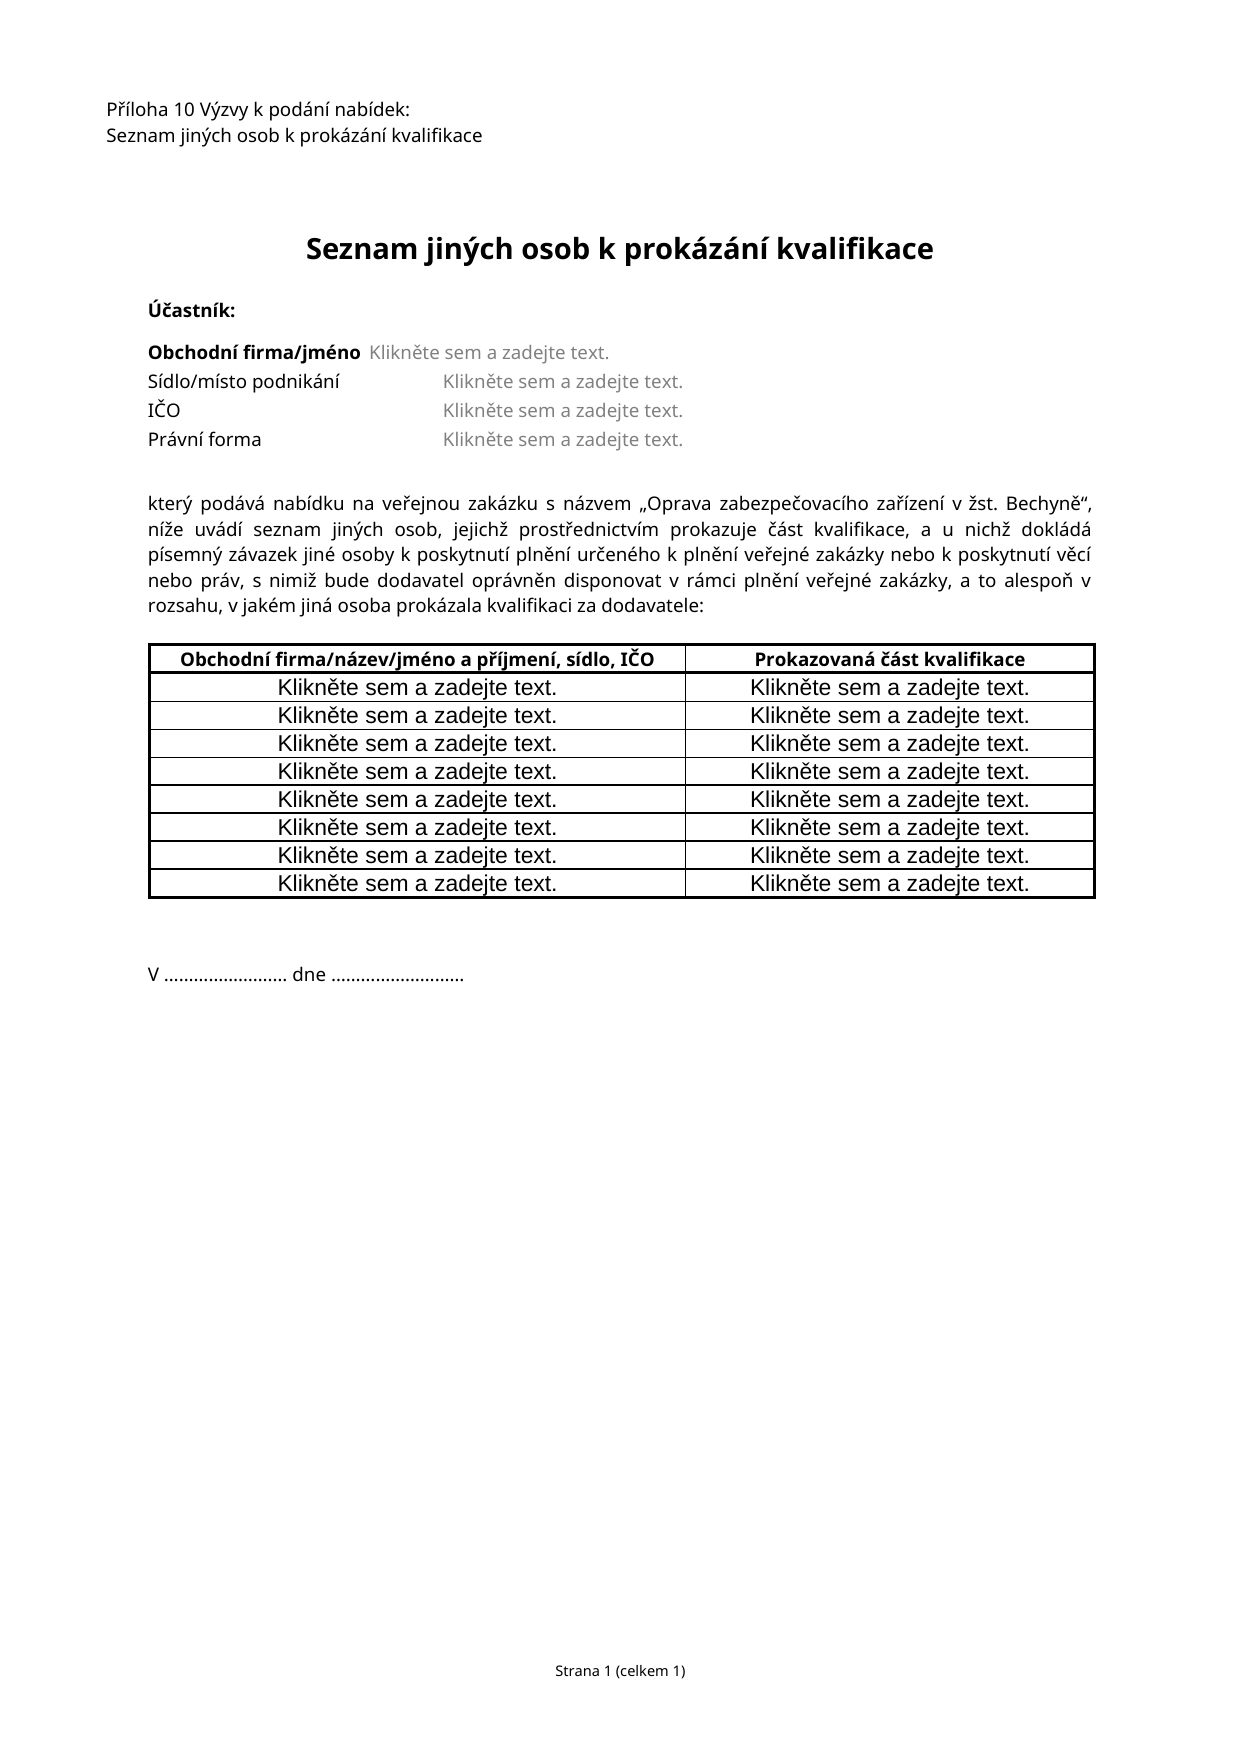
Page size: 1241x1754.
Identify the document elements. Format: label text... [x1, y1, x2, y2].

title Seznam jiných osob k prokázání kvalifikace [148, 228, 1093, 268]
text Sídlo/místo podnikání [148, 365, 1093, 394]
text Obchodní firma/jméno [148, 336, 1093, 365]
table_header Obchodní firma/název/jméno a příjmení, sídlo, IČO [151, 646, 685, 671]
text Účastník: [148, 293, 1093, 324]
text který podává nabídku na veřejnou zakázku s názvem „Oprava zabezpečovacího zařízení v žst. Bechyně“, níže uvádí seznam jiných osob, jejichž prostřednictvím prokazuje část kvalifikace, a u nichž dokládá písemný závazek jiné osoby k poskytnutí plnění určeného k plnění veřejné zakázky nebo k poskytnutí věcí nebo práv, s nimiž bude dodavatel oprávněn disponovat v rámci plnění veřejné zakázky, a to alespoň v rozsahu, v jakém jiná osoba prokázala kvalifikaci za dodavatele: [148, 490, 1093, 618]
text Právní forma [148, 423, 1093, 452]
text V ………………….… dne ……………………… [148, 957, 1092, 987]
text IČO [148, 394, 1093, 423]
table_header Prokazovaná část kvalifikace [686, 646, 1093, 671]
